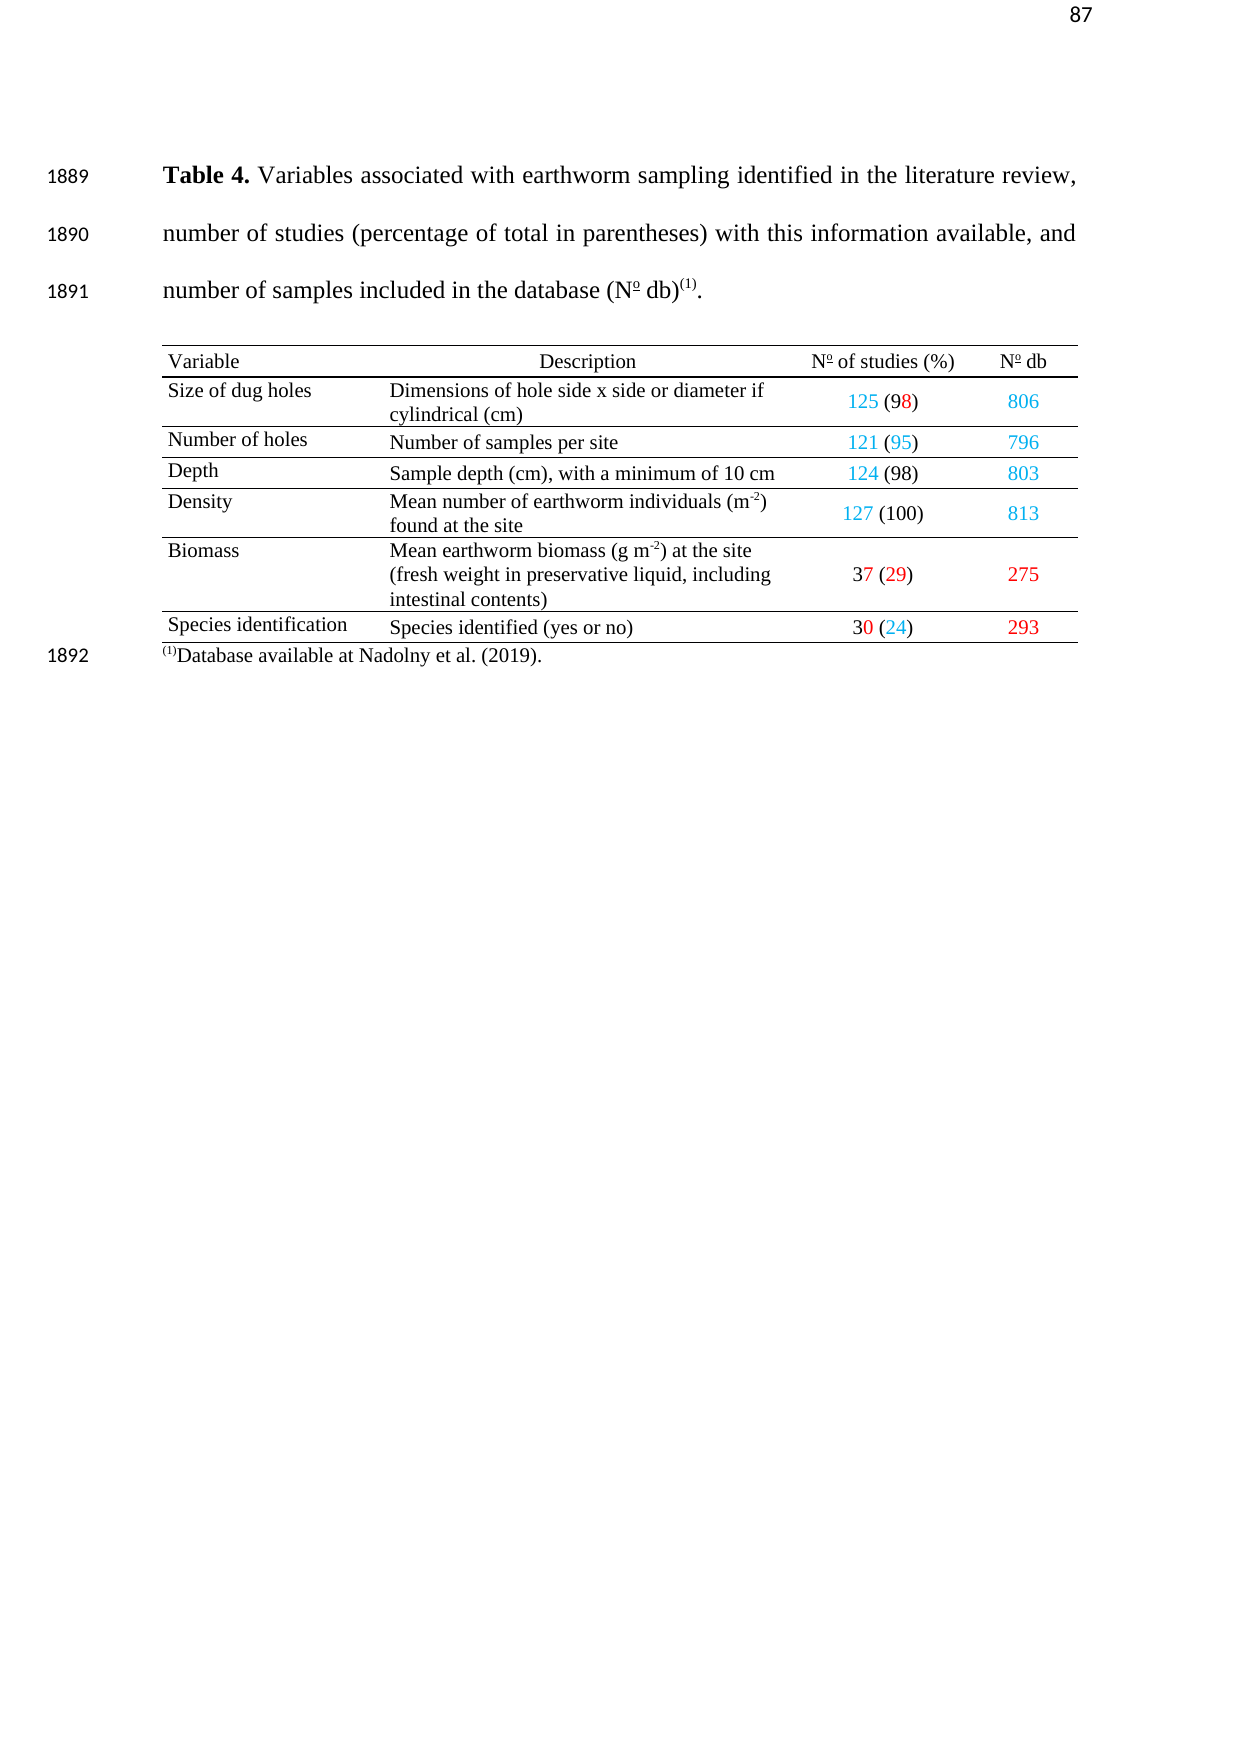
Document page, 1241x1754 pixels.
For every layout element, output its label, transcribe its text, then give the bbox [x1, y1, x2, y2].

table_header Description [384, 346, 797, 376]
table_cell 293 [974, 612, 1078, 642]
table_cell 30 (24) [797, 612, 974, 642]
table_header No db [974, 346, 1078, 376]
table_cell Dimensions of hole side x side or diameter if cylindrical (cm) [384, 378, 797, 426]
table_header No of studies (%) [797, 346, 974, 376]
table_cell Mean earthworm biomass (g m-2) at the site (fresh weight in preservative liquid, including intestinal contents) [384, 538, 797, 611]
table_header Variable [162, 346, 384, 376]
table_cell Density [162, 489, 384, 537]
table_cell 127 (100) [797, 489, 974, 537]
text (1)Database available at Nadolny et al. (2019). [162, 643, 1092, 667]
table_cell 813 [974, 489, 1078, 537]
text Table 4. Variables associated with earthworm sampling identified in the literature review, number of studies (percentage of total in parentheses) with this information available, and number of samples included in the database (No db)(1). [163, 160, 1077, 304]
table_cell Number of samples per site [384, 427, 797, 457]
table_cell 125 (98) [797, 378, 974, 426]
table_cell Species identified (yes or no) [384, 612, 797, 642]
table_cell Biomass [162, 538, 384, 611]
table_cell Depth [162, 458, 384, 488]
picture [867, 509, 872, 518]
table_cell Number of holes [162, 427, 384, 457]
table_cell 806 [974, 378, 1078, 426]
table_cell 796 [974, 427, 1078, 457]
table_cell Mean number of earthworm individuals (m-2) found at the site [384, 489, 797, 537]
table_cell Species identification [162, 612, 384, 642]
table_cell Sample depth (cm), with a minimum of 10 cm [384, 458, 797, 488]
table_cell 275 [974, 538, 1078, 611]
table_cell 37 (29) [797, 538, 974, 611]
table_cell 121 (95) [797, 427, 974, 457]
table_cell 124 (98) [797, 458, 974, 488]
table_cell 803 [974, 458, 1078, 488]
table_cell Size of dug holes [162, 378, 384, 426]
